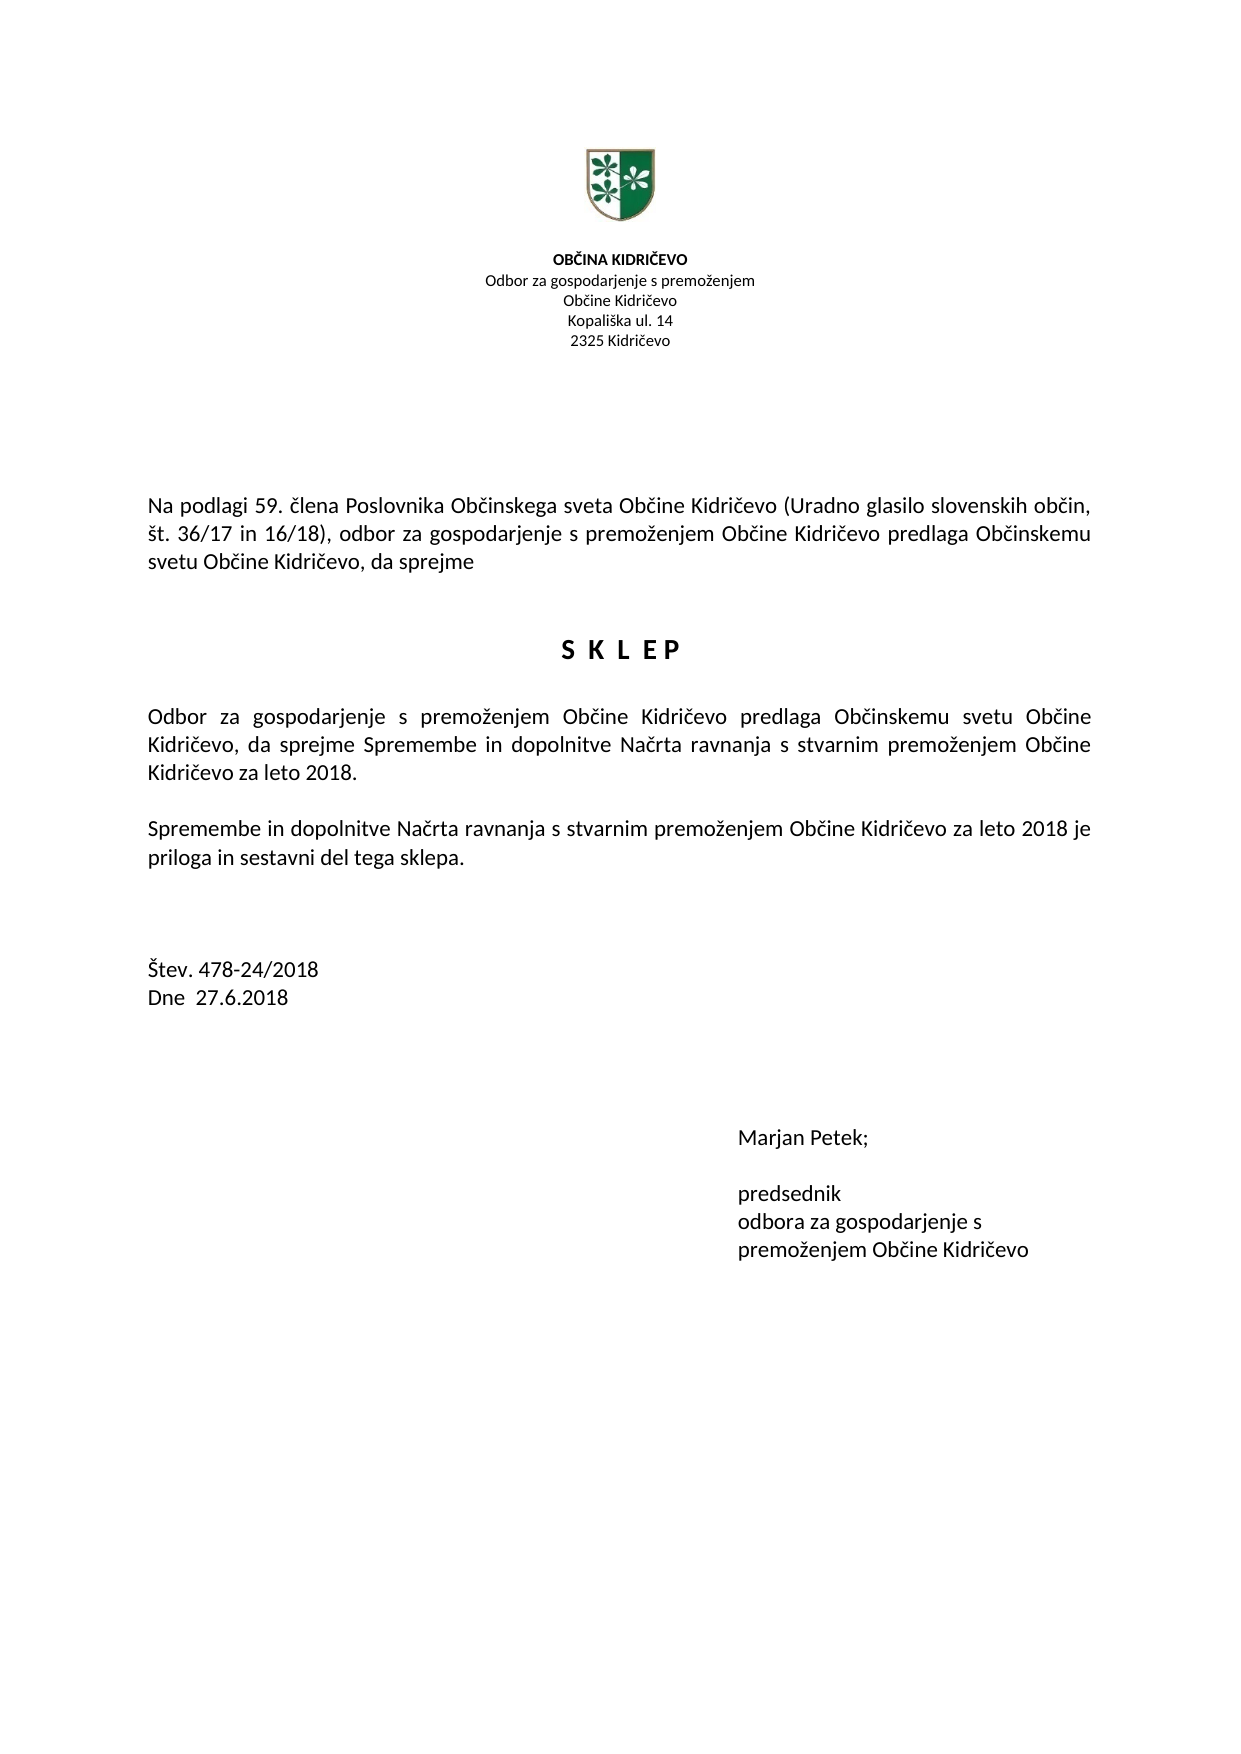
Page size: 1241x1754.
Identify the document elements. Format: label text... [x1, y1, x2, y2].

text S K L E P [148, 631, 1093, 667]
text Na podlagi 59. člena Poslovnika Občinskega sveta Občine Kidričevo (Uradno glasilo slovenskih občin, št. 36/17 in 16/18), odbor za gospodarjenje s premoženjem Občine Kidričevo predlaga Občinskemu svetu Občine Kidričevo, da sprejme [148, 491, 1093, 575]
text Marjan Petek; [148, 1123, 1093, 1151]
text Občine Kidričevo [148, 290, 1093, 310]
text Odbor za gospodarjenje s premoženjem Občine Kidričevo predlaga Občinskemu svetu Občine Kidričevo, da sprejme Spremembe in dopolnitve Načrta ravnanja s stvarnim premoženjem Občine Kidričevo za leto 2018. [148, 702, 1093, 787]
text odbora za gospodarjenje s [148, 1207, 1093, 1235]
text Dne 27.6.2018 [148, 983, 1093, 1011]
text 2325 Kidričevo [148, 331, 1093, 351]
text Spremembe in dopolnitve Načrta ravnanja s stvarnim premoženjem Občine Kidričevo za leto 2018 je priloga in sestavni del tega sklepa. [148, 814, 1093, 871]
text Štev. 478-24/2018 [148, 955, 1093, 983]
text premoženjem Občine Kidričevo [148, 1235, 1093, 1263]
text Kopališka ul. 14 [148, 310, 1093, 331]
text Odbor za gospodarjenje s premoženjem [148, 270, 1093, 290]
picture [584, 147, 656, 222]
text predsednik [148, 1179, 1093, 1207]
text OBČINA KIDRIČEVO [148, 249, 1093, 270]
